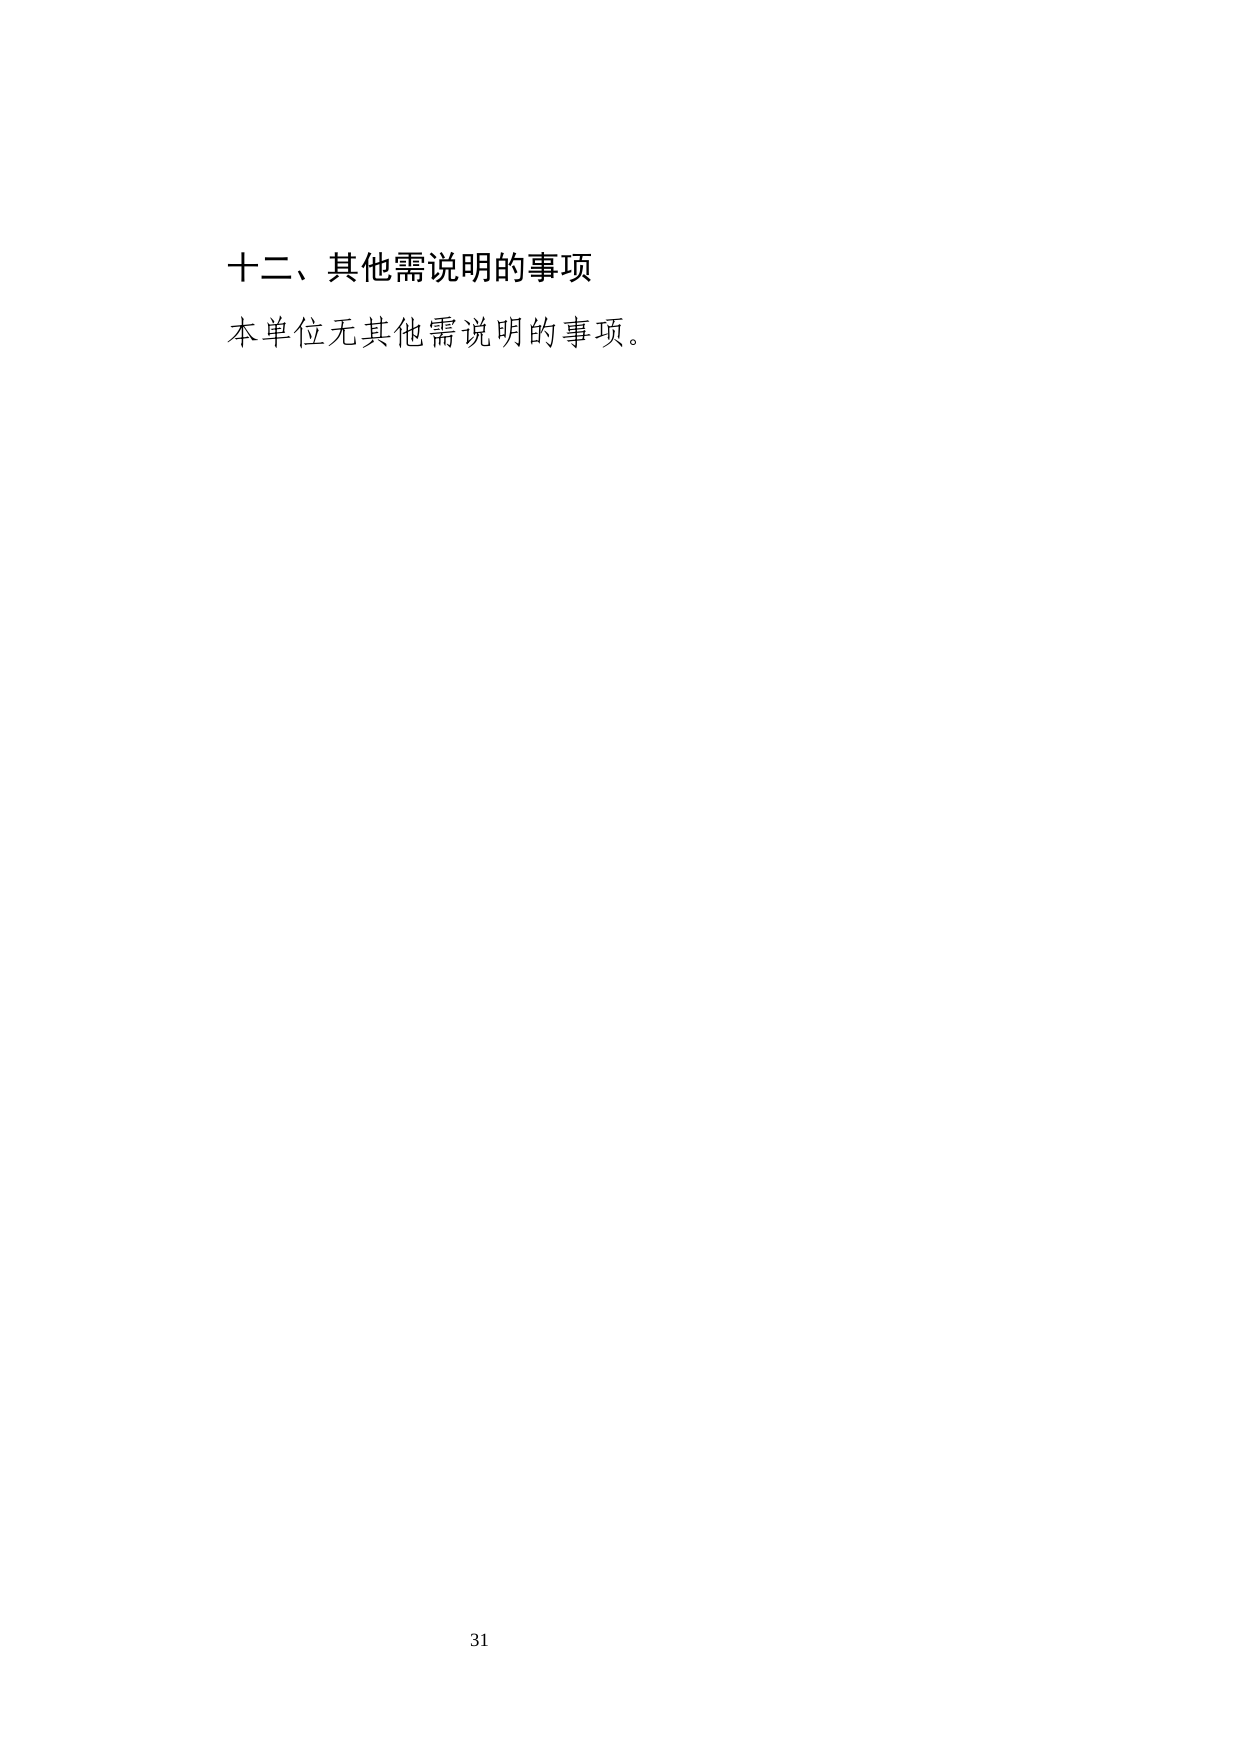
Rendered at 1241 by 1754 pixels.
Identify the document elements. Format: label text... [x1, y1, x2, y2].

text 本单位无其他需说明的事项。 [159, 298, 1081, 363]
text 十二、其他需说明的事项 [159, 233, 1081, 298]
